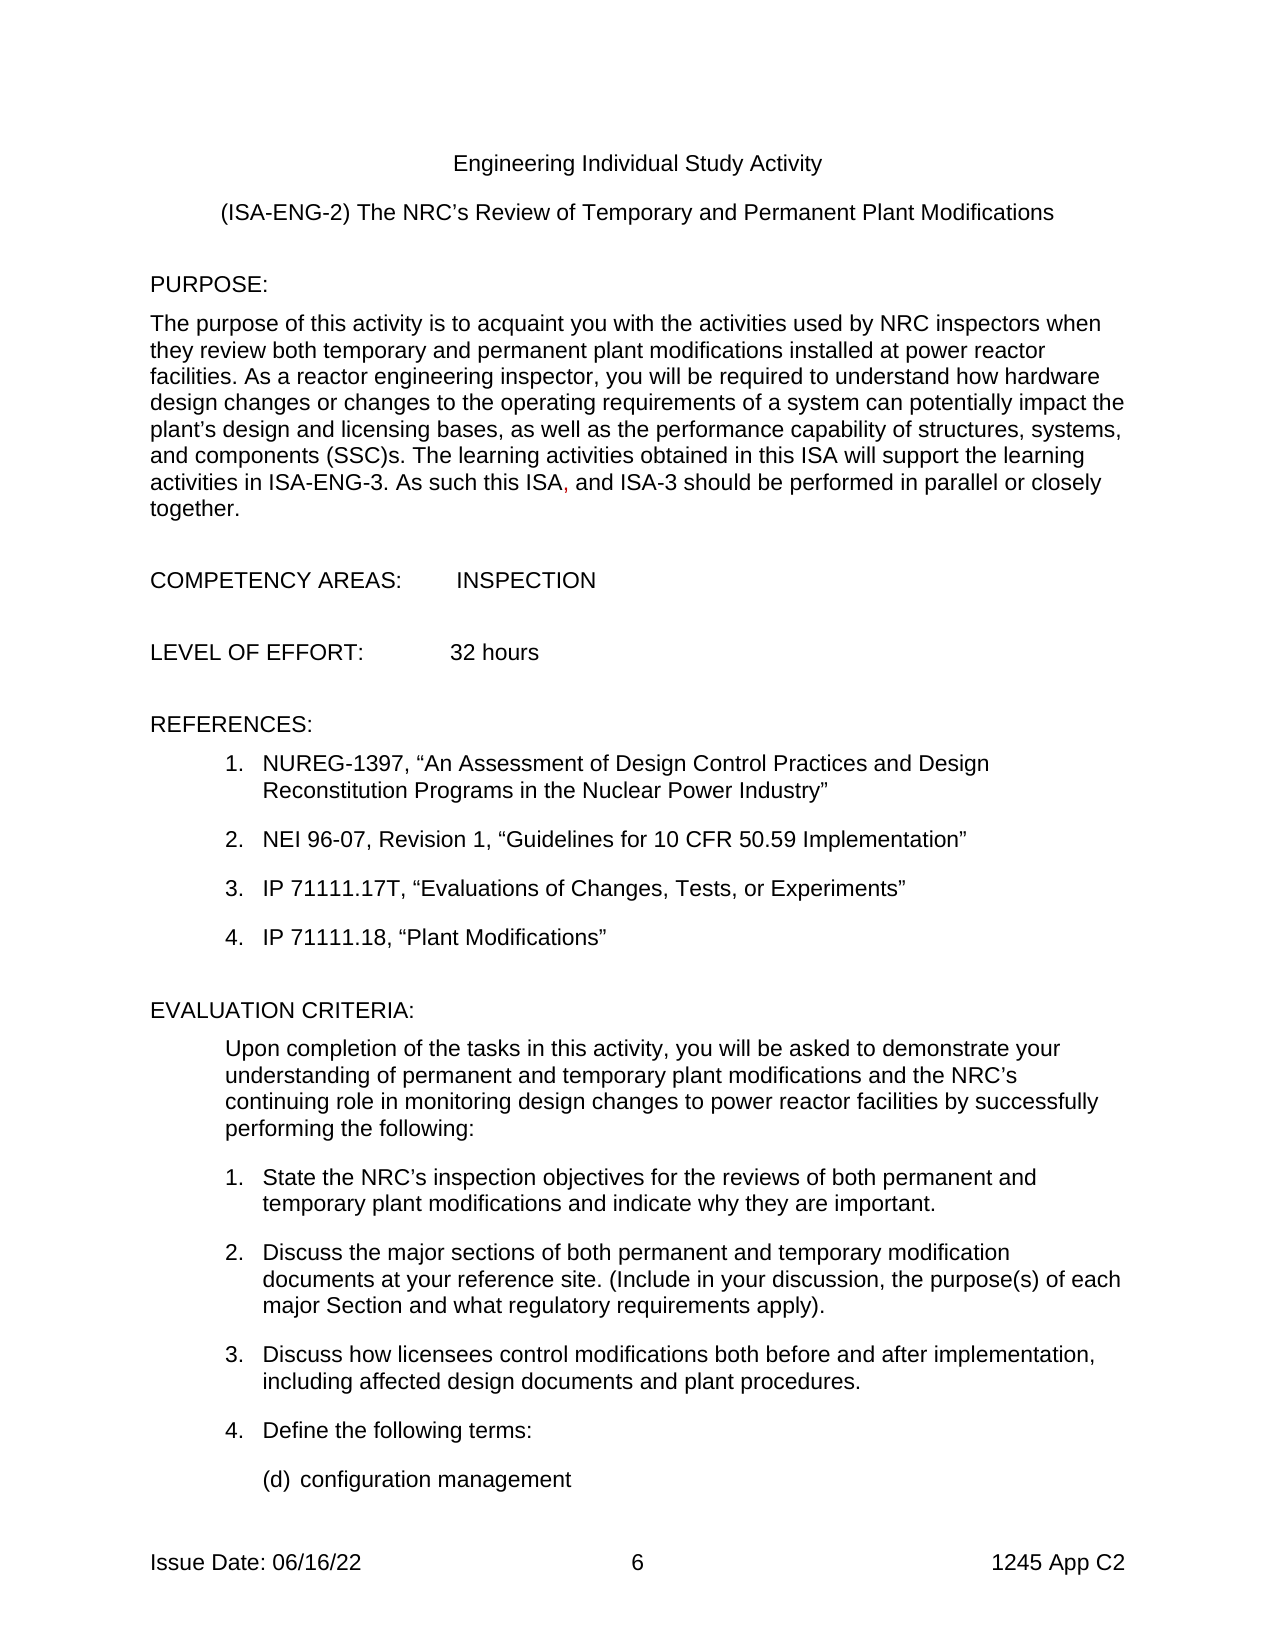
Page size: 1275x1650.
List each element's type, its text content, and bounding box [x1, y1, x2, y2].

text EVALUATION CRITERIA: [150, 997, 1125, 1023]
text COMPETENCY AREAS: INSPECTION [150, 567, 1125, 593]
list Discuss the major sections of both permanent and temporary modification documents at your reference site. (Include in your discussion, the purpose(s) of each major Section and what regulatory requirements apply). [225, 1239, 1125, 1318]
list State the NRC’s inspection objectives for the reviews of both permanent and temporary plant modifications and indicate why they are important. [225, 1164, 1125, 1216]
list NEI 96-07, Revision 1, “Guidelines for 10 CFR 50.59 Implementation” [225, 826, 1125, 852]
list NUREG-1397, “An Assessment of Design Control Practices and Design Reconstitution Programs in the Nuclear Power Industry” [225, 750, 1125, 803]
text REFERENCES: [150, 711, 1125, 738]
list Define the following terms: [225, 1417, 1125, 1443]
text Upon completion of the tasks in this activity, you will be asked to demonstrate your understanding of permanent and temporary plant modifications and the NRC’s continuing role in monitoring design changes to power reactor facilities by successfully performing the following: [225, 1035, 1125, 1141]
list IP 71111.18, “Plant Modifications” [225, 924, 1125, 951]
text PURPOSE: [150, 271, 1125, 298]
text Engineering Individual Study Activity [150, 150, 1125, 176]
text (ISA-ENG-2) The NRC’s Review of Temporary and Permanent Plant Modifications [150, 199, 1125, 226]
list IP 71111.17T, “Evaluations of Changes, Tests, or Experiments” [225, 875, 1125, 901]
text The purpose of this activity is to acquaint you with the activities used by NRC inspectors when they review both temporary and permanent plant modifications installed at power reactor facilities. As a reactor engineering inspector, you will be required to understand how hardware design changes or changes to the operating requirements of a system can potentially impact the plant’s design and licensing bases, as well as the performance capability of structures, systems, and components (SSC)s. The learning activities obtained in this ISA will support the learning activities in ISA-ENG-3. As such this ISA, and ISA-3 should be performed in parallel or closely together. [150, 310, 1125, 521]
text LEVEL OF EFFORT: 32 hours [150, 639, 1125, 666]
list Discuss how licensees control modifications both before and after implementation, including affected design documents and plant procedures. [225, 1341, 1125, 1394]
list configuration management [262, 1466, 1125, 1493]
